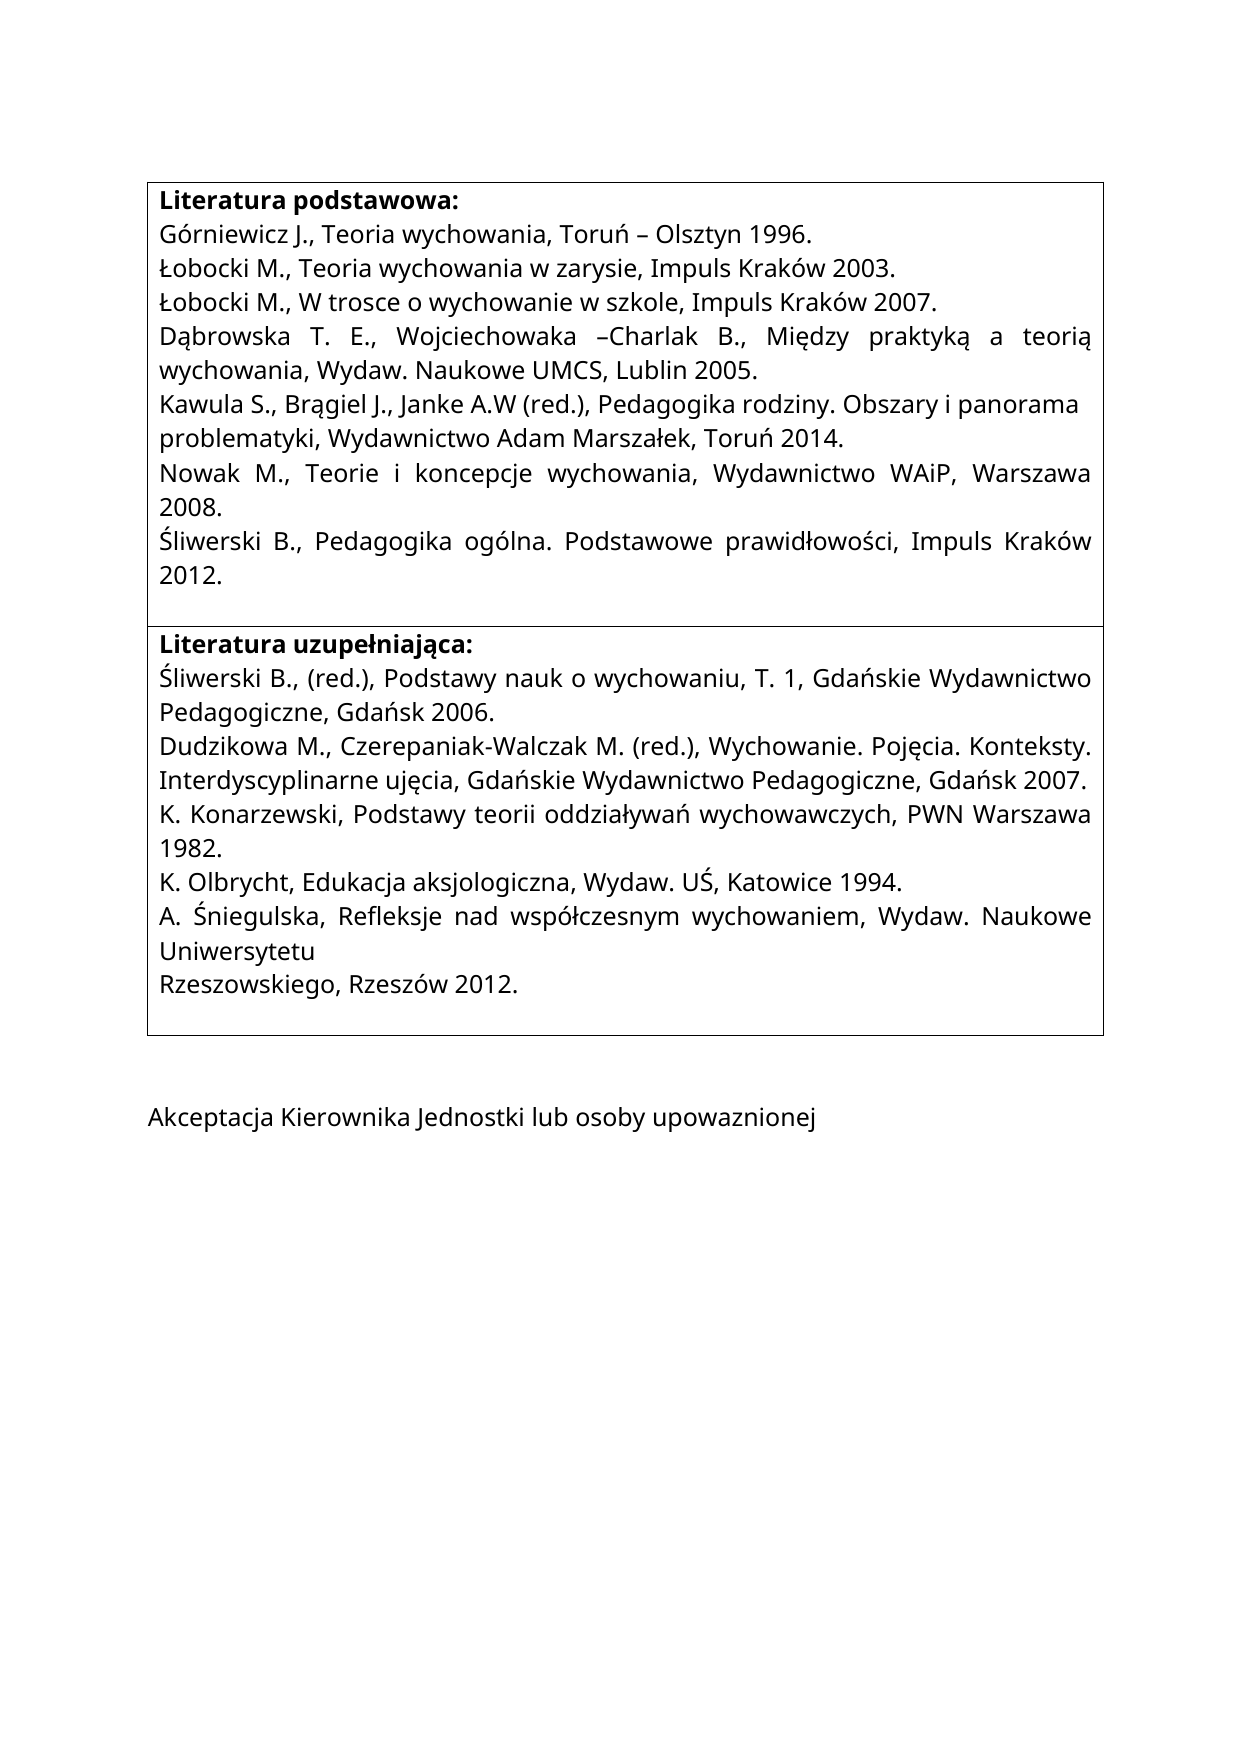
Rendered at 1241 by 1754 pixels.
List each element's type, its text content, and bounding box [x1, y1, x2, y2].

text Akceptacja Kierownika Jednostki lub osoby upowaznionej [148, 1099, 1093, 1133]
table_cell Literatura uzupełniająca: Śliwerski B., (red.), Podstawy nauk o wychowaniu, T. 1, Gdańskie Wydawnictwo Pedagogiczne, Gdańsk 2006. Dudzikowa M., Czerepaniak-Walczak M. (red.), Wychowanie. Pojęcia. Konteksty. Interdyscyplinarne ujęcia, Gdańskie Wydawnictwo Pedagogiczne, Gdańsk 2007. K. Konarzewski, Podstawy teorii oddziaływań wychowawczych, PWN Warszawa 1982. K. Olbrycht, Edukacja aksjologiczna, Wydaw. UŚ, Katowice 1994. A. Śniegulska, Refleksje nad współczesnym wychowaniem, Wydaw. Naukowe Uniwersytetu Rzeszowskiego, Rzeszów 2012. [148, 627, 1103, 1035]
table_header Literatura podstawowa: Górniewicz J., Teoria wychowania, Toruń – Olsztyn 1996. Łobocki M., Teoria wychowania w zarysie, Impuls Kraków 2003. Łobocki M., W trosce o wychowanie w szkole, Impuls Kraków 2007. Dąbrowska T. E., Wojciechowaka –Charlak B., Między praktyką a teorią wychowania, Wydaw. Naukowe UMCS, Lublin 2005. Kawula S., Brągiel J., Janke A.W (red.), Pedagogika rodziny. Obszary i panorama problematyki, Wydawnictwo Adam Marszałek, Toruń 2014. Nowak M., Teorie i koncepcje wychowania, Wydawnictwo WAiP, Warszawa 2008. Śliwerski B., Pedagogika ogólna. Podstawowe prawidłowości, Impuls Kraków 2012. [148, 183, 1103, 626]
